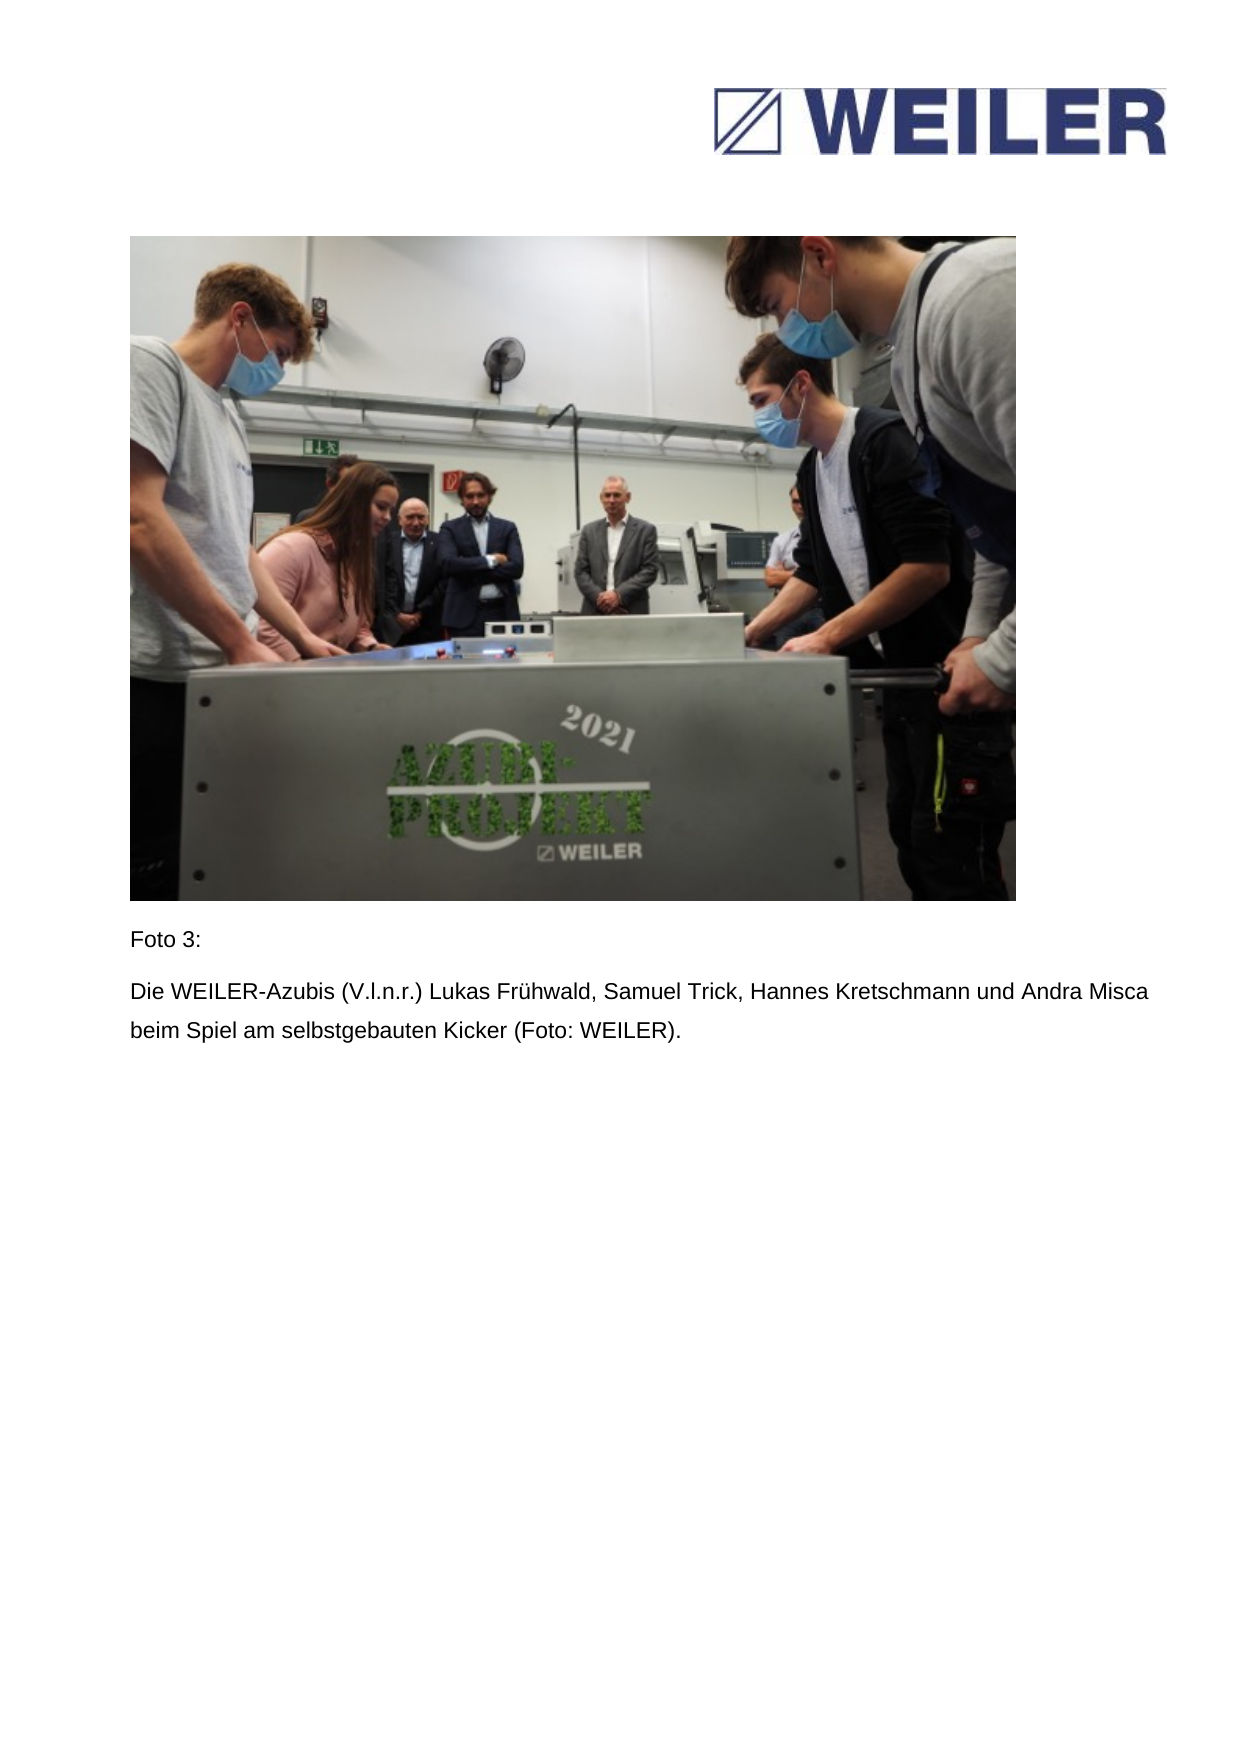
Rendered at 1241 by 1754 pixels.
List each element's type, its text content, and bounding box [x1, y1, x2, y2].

text Die WEILER-Azubis (V.l.n.r.) Lukas Frühwald, Samuel Trick, Hannes Kretschmann und Andra Misca beim Spiel am selbstgebauten Kicker (Foto: WEILER). [130, 978, 1167, 1044]
picture [130, 236, 1016, 901]
picture [714, 88, 1167, 155]
text Foto 3: [130, 926, 1167, 952]
